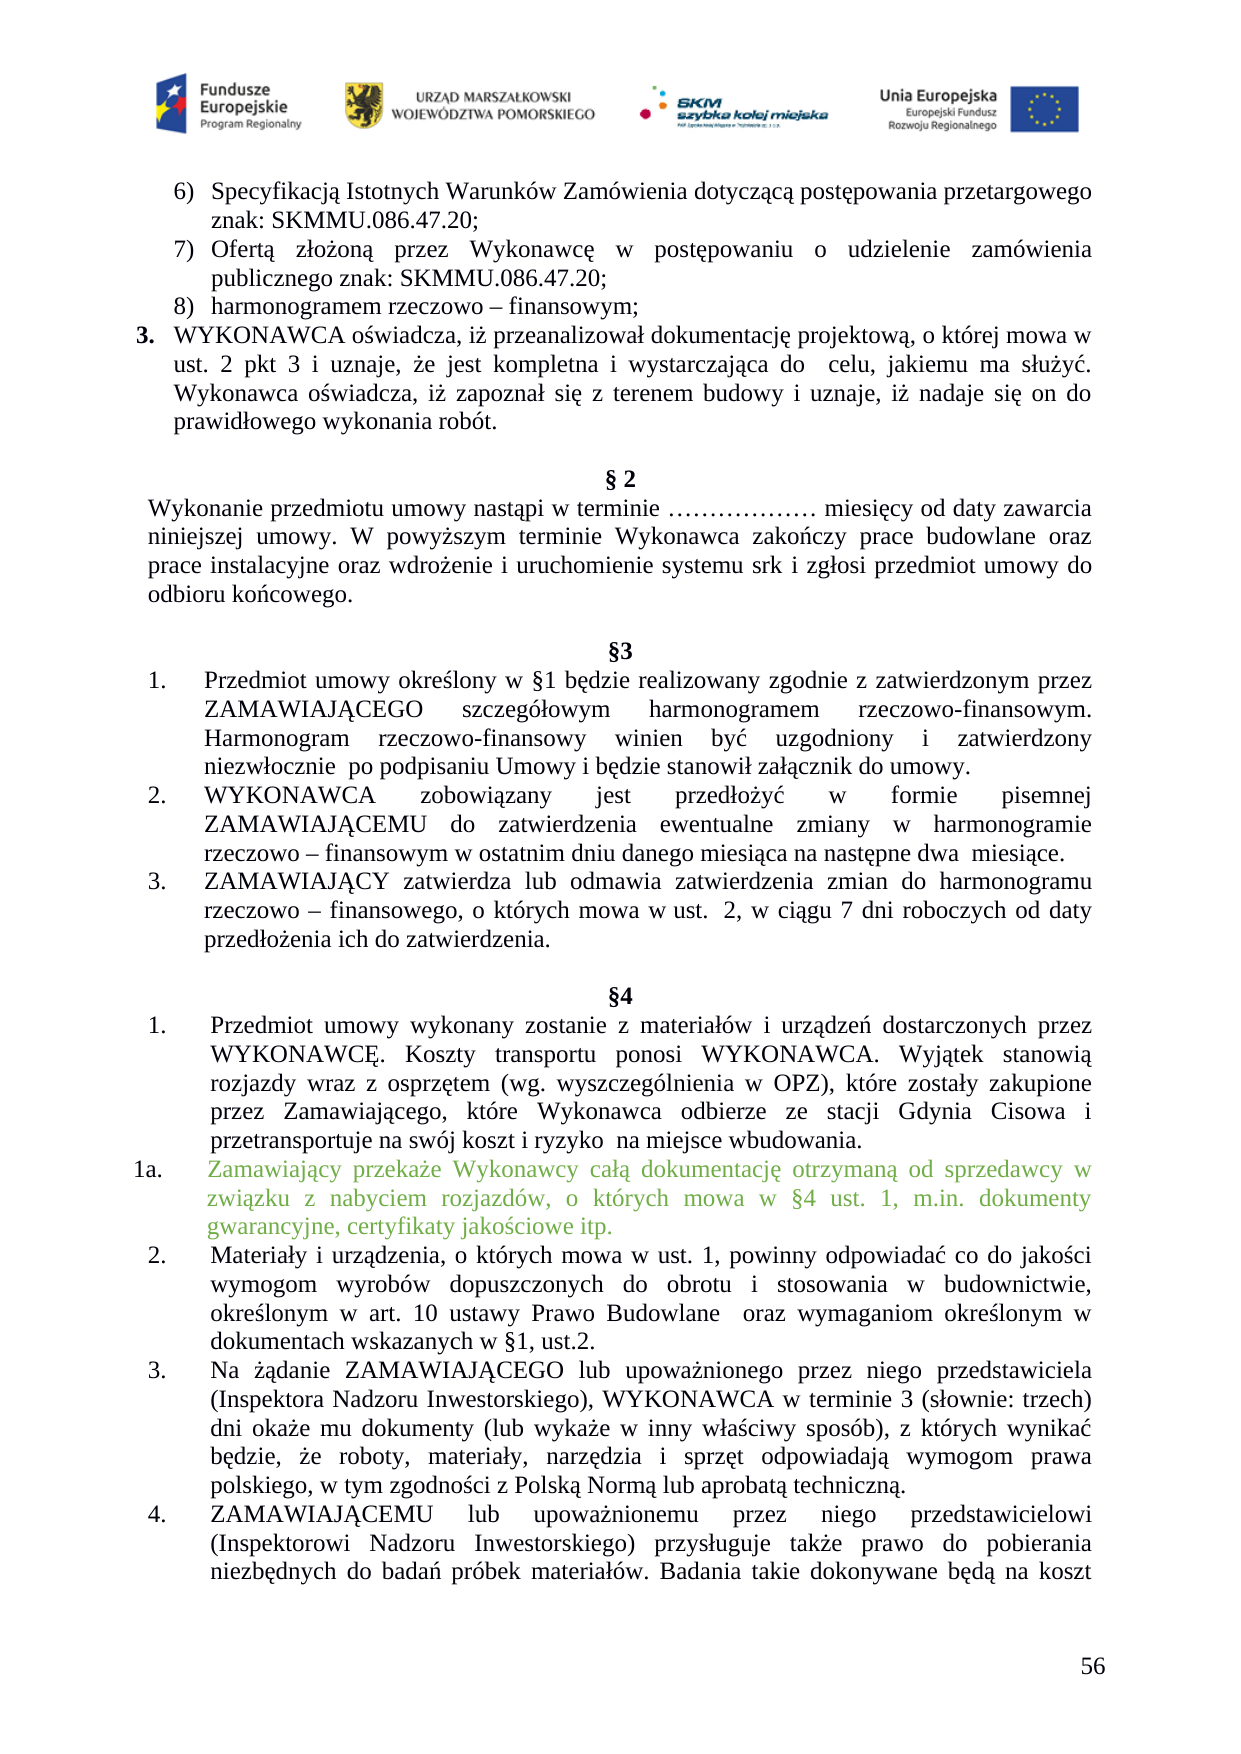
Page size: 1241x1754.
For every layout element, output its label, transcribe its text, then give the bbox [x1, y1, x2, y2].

list Ofertą złożoną przez Wykonawcę w postępowaniu o udzielenie zamówienia publicznego znak: SKMMU.086.47.20; [173, 234, 1093, 291]
picture [147, 73, 1093, 148]
list WYKONAWCA zobowiązany jest przedłożyć w formie pisemnej ZAMAWIAJĄCEMU do zatwierdzenia ewentualne zmiany w harmonogramie rzeczowo – finansowym w ostatnim dniu danego miesiąca na następne dwa miesiące. [148, 780, 1093, 866]
list ZAMAWIAJĄCY zatwierdza lub odmawia zatwierdzenia zmian do harmonogramu rzeczowo – finansowego, o których mowa w ust. 2, w ciągu 7 dni roboczych od daty przedłożenia ich do zatwierdzenia. [148, 866, 1093, 953]
text Wykonanie przedmiotu umowy nastąpi w terminie ……………… miesięcy od daty zawarcia niniejszej umowy. W powyższym terminie Wykonawca zakończy prace budowlane oraz prace instalacyjne oraz wdrożenie i uruchomienie systemu srk i zgłosi przedmiot umowy do odbioru końcowego. [148, 493, 1093, 608]
list Przedmiot umowy określony w §1 będzie realizowany zgodnie z zatwierdzonym przez ZAMAWIAJĄCEGO szczegółowym harmonogramem rzeczowo-finansowym. Harmonogram rzeczowo-finansowy winien być uzgodniony i zatwierdzony niezwłocznie po podpisaniu Umowy i będzie stanowił załącznik do umowy. [148, 665, 1093, 780]
text § 2 [148, 464, 1093, 493]
list Na żądanie ZAMAWIAJĄCEGO lub upoważnionego przez niego przedstawiciela (Inspektora Nadzoru Inwestorskiego), WYKONAWCA w terminie 3 (słownie: trzech) dni okaże mu dokumenty (lub wykaże w inny właściwy sposób), z których wynikać będzie, że roboty, materiały, narzędzia i sprzęt odpowiadają wymogom prawa polskiego, w tym zgodności z Polską Normą lub aprobatą techniczną. [148, 1355, 1093, 1499]
text 1a. Zamawiający przekaże Wykonawcy całą dokumentację otrzymaną od sprzedawcy w związku z nabyciem rozjazdów, o których mowa w §4 ust. 1, m.in. dokumenty gwarancyjne, certyfikaty jakościowe itp. [133, 1154, 1093, 1240]
text §3 [148, 636, 1093, 665]
list harmonogramem rzeczowo – finansowym; [173, 291, 1093, 320]
list Specyfikacją Istotnych Warunków Zamówienia dotyczącą postępowania przetargowego znak: SKMMU.086.47.20; [173, 176, 1093, 234]
list Przedmiot umowy wykonany zostanie z materiałów i urządzeń dostarczonych przez WYKONAWCĘ. Koszty transportu ponosi WYKONAWCA. Wyjątek stanowią rozjazdy wraz z osprzętem (wg. wyszczególnienia w OPZ), które zostały zakupione przez Zamawiającego, które Wykonawca odbierze ze stacji Gdynia Cisowa i przetransportuje na swój koszt i ryzyko na miejsce wbudowania. [148, 1010, 1093, 1154]
list WYKONAWCA oświadcza, iż przeanalizował dokumentację projektową, o której mowa w ust. 2 pkt 3 i uznaje, że jest kompletna i wystarczająca do celu, jakiemu ma służyć. Wykonawca oświadcza, iż zapoznał się z terenem budowy i uznaje, iż nadaje się on do prawidłowego wykonania robót. [136, 320, 1093, 435]
text §4 [148, 981, 1093, 1010]
list Materiały i urządzenia, o których mowa w ust. 1, powinny odpowiadać co do jakości wymogom wyrobów dopuszczonych do obrotu i stosowania w budownictwie, określonym w art. 10 ustawy Prawo Budowlane oraz wymaganiom określonym w dokumentach wskazanych w §1, ust.2. [148, 1240, 1093, 1355]
